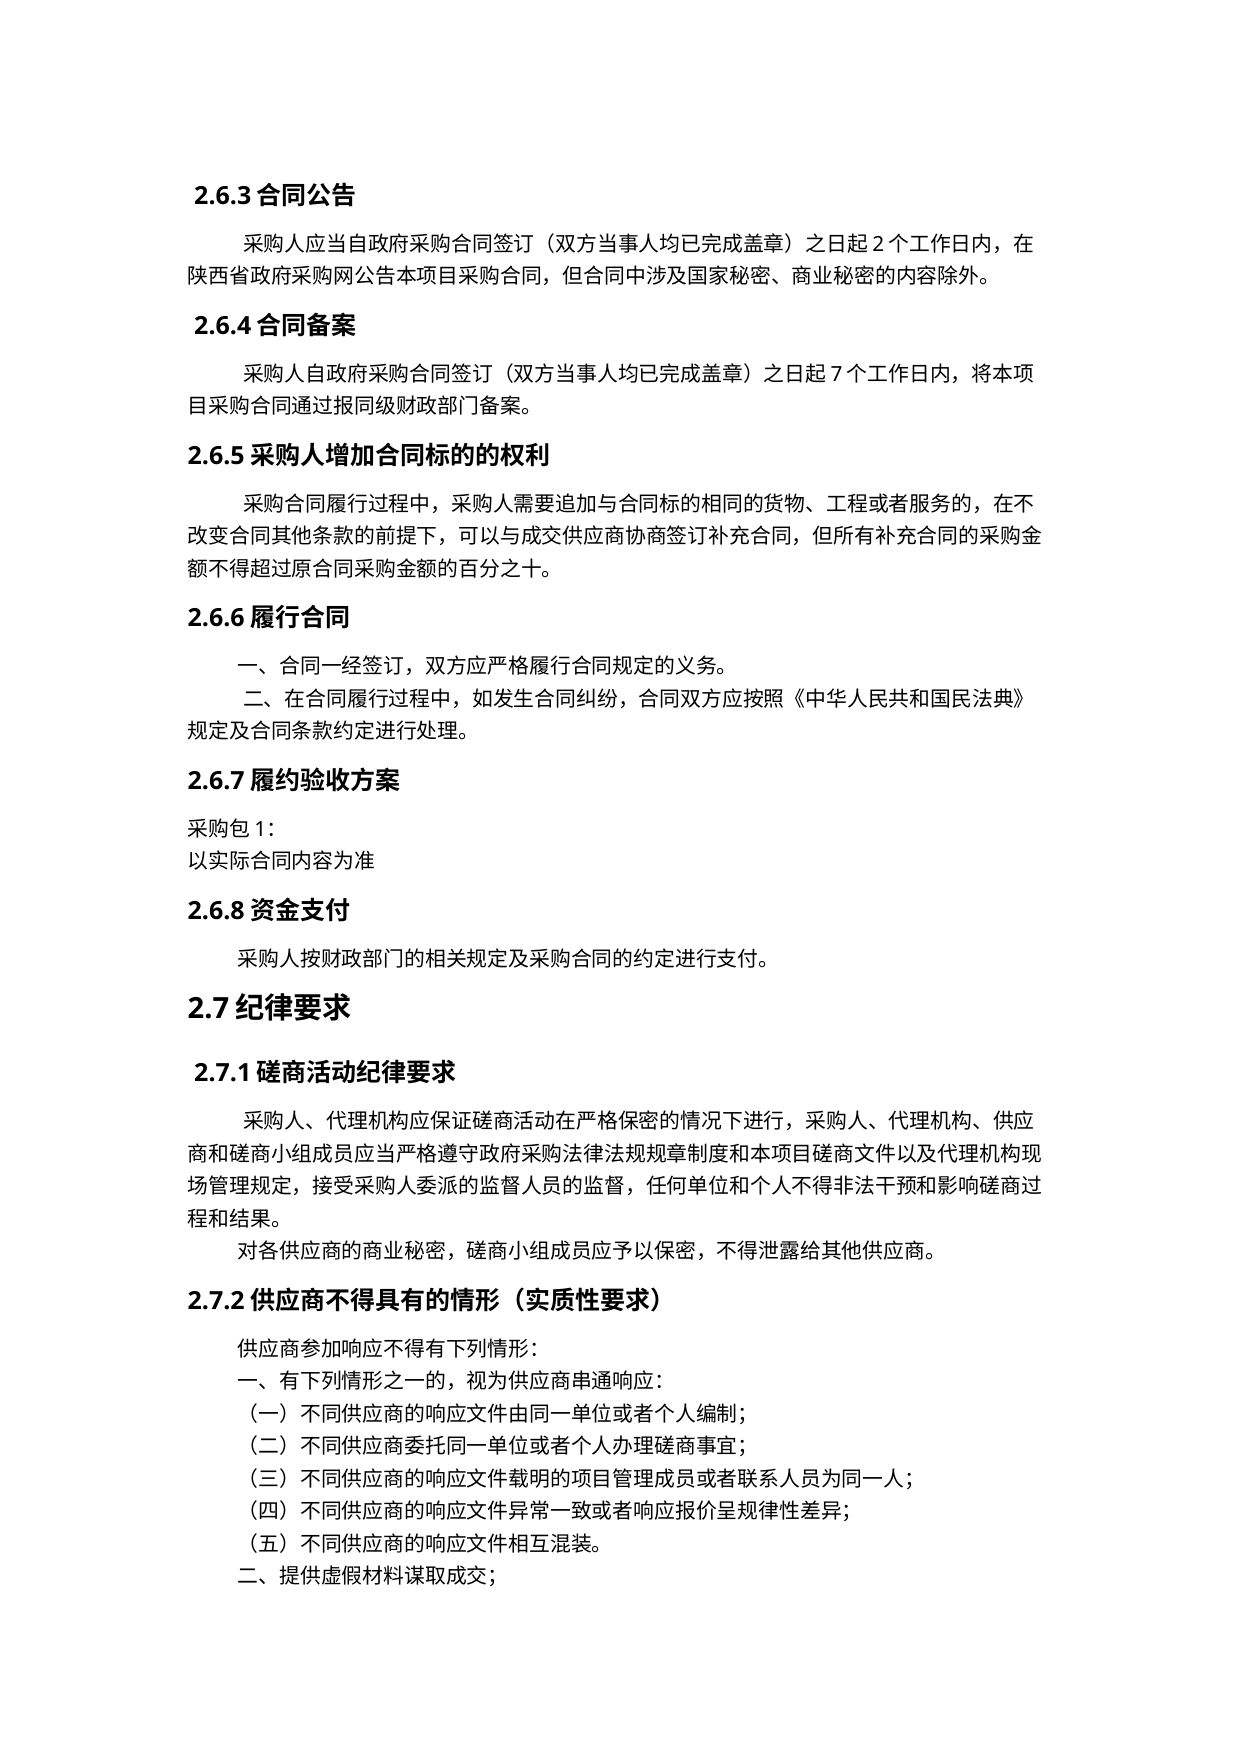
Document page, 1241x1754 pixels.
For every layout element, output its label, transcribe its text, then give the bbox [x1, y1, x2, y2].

text 2.7.2供应商不得具有的情形（实质性要求） [187, 1267, 1053, 1332]
text 采购人按财政部门的相关规定及采购合同的约定进行支付。 [187, 942, 1053, 974]
text （三）不同供应商的响应文件载明的项目管理成员或者联系人员为同一人； [187, 1462, 1053, 1494]
text 对各供应商的商业秘密，磋商小组成员应予以保密，不得泄露给其他供应商。 [187, 1234, 1053, 1267]
text 2.7纪律要求 [187, 974, 1053, 1039]
text 2.7.1磋商活动纪律要求 [187, 1039, 1053, 1104]
text 一、合同一经签订，双方应严格履行合同规定的义务。 [187, 649, 1053, 682]
text 2.6.7履约验收方案 [187, 747, 1053, 812]
text 供应商参加响应不得有下列情形： [187, 1332, 1053, 1364]
text 2.6.6履行合同 [187, 584, 1053, 649]
text 以实际合同内容为准 [187, 844, 1053, 877]
text （一）不同供应商的响应文件由同一单位或者个人编制； [187, 1397, 1053, 1429]
text （二）不同供应商委托同一单位或者个人办理磋商事宜； [187, 1429, 1053, 1462]
text 采购人、代理机构应保证磋商活动在严格保密的情况下进行，采购人、代理机构、供应商和磋商小组成员应当严格遵守政府采购法律法规规章制度和本项目磋商文件以及代理机构现场管理规定，接受采购人委派的监督人员的监督，任何单位和个人不得非法干预和影响磋商过程和结果。 [187, 1104, 1053, 1234]
text （四）不同供应商的响应文件异常一致或者响应报价呈规律性差异； [187, 1494, 1053, 1527]
text 2.6.5采购人增加合同标的的权利 [187, 422, 1053, 487]
text 二、在合同履行过程中，如发生合同纠纷，合同双方应按照《中华人民共和国民法典》规定及合同条款约定进行处理。 [187, 682, 1053, 747]
text 2.6.8资金支付 [187, 877, 1053, 942]
text 采购人自政府采购合同签订（双方当事人均已完成盖章）之日起7个工作日内，将本项目采购合同通过报同级财政部门备案。 [187, 357, 1053, 422]
text 采购人应当自政府采购合同签订（双方当事人均已完成盖章）之日起2个工作日内，在陕西省政府采购网公告本项目采购合同，但合同中涉及国家秘密、商业秘密的内容除外。 [187, 227, 1053, 292]
text 二、提供虚假材料谋取成交； [187, 1559, 1053, 1592]
text 2.6.4合同备案 [187, 292, 1053, 357]
text （五）不同供应商的响应文件相互混装。 [187, 1527, 1053, 1559]
text 采购包1： [187, 812, 1053, 844]
text 一、有下列情形之一的，视为供应商串通响应： [187, 1364, 1053, 1397]
text 2.6.3合同公告 [187, 162, 1053, 227]
text 采购合同履行过程中，采购人需要追加与合同标的相同的货物、工程或者服务的，在不改变合同其他条款的前提下，可以与成交供应商协商签订补充合同，但所有补充合同的采购金额不得超过原合同采购金额的百分之十。 [187, 487, 1053, 584]
